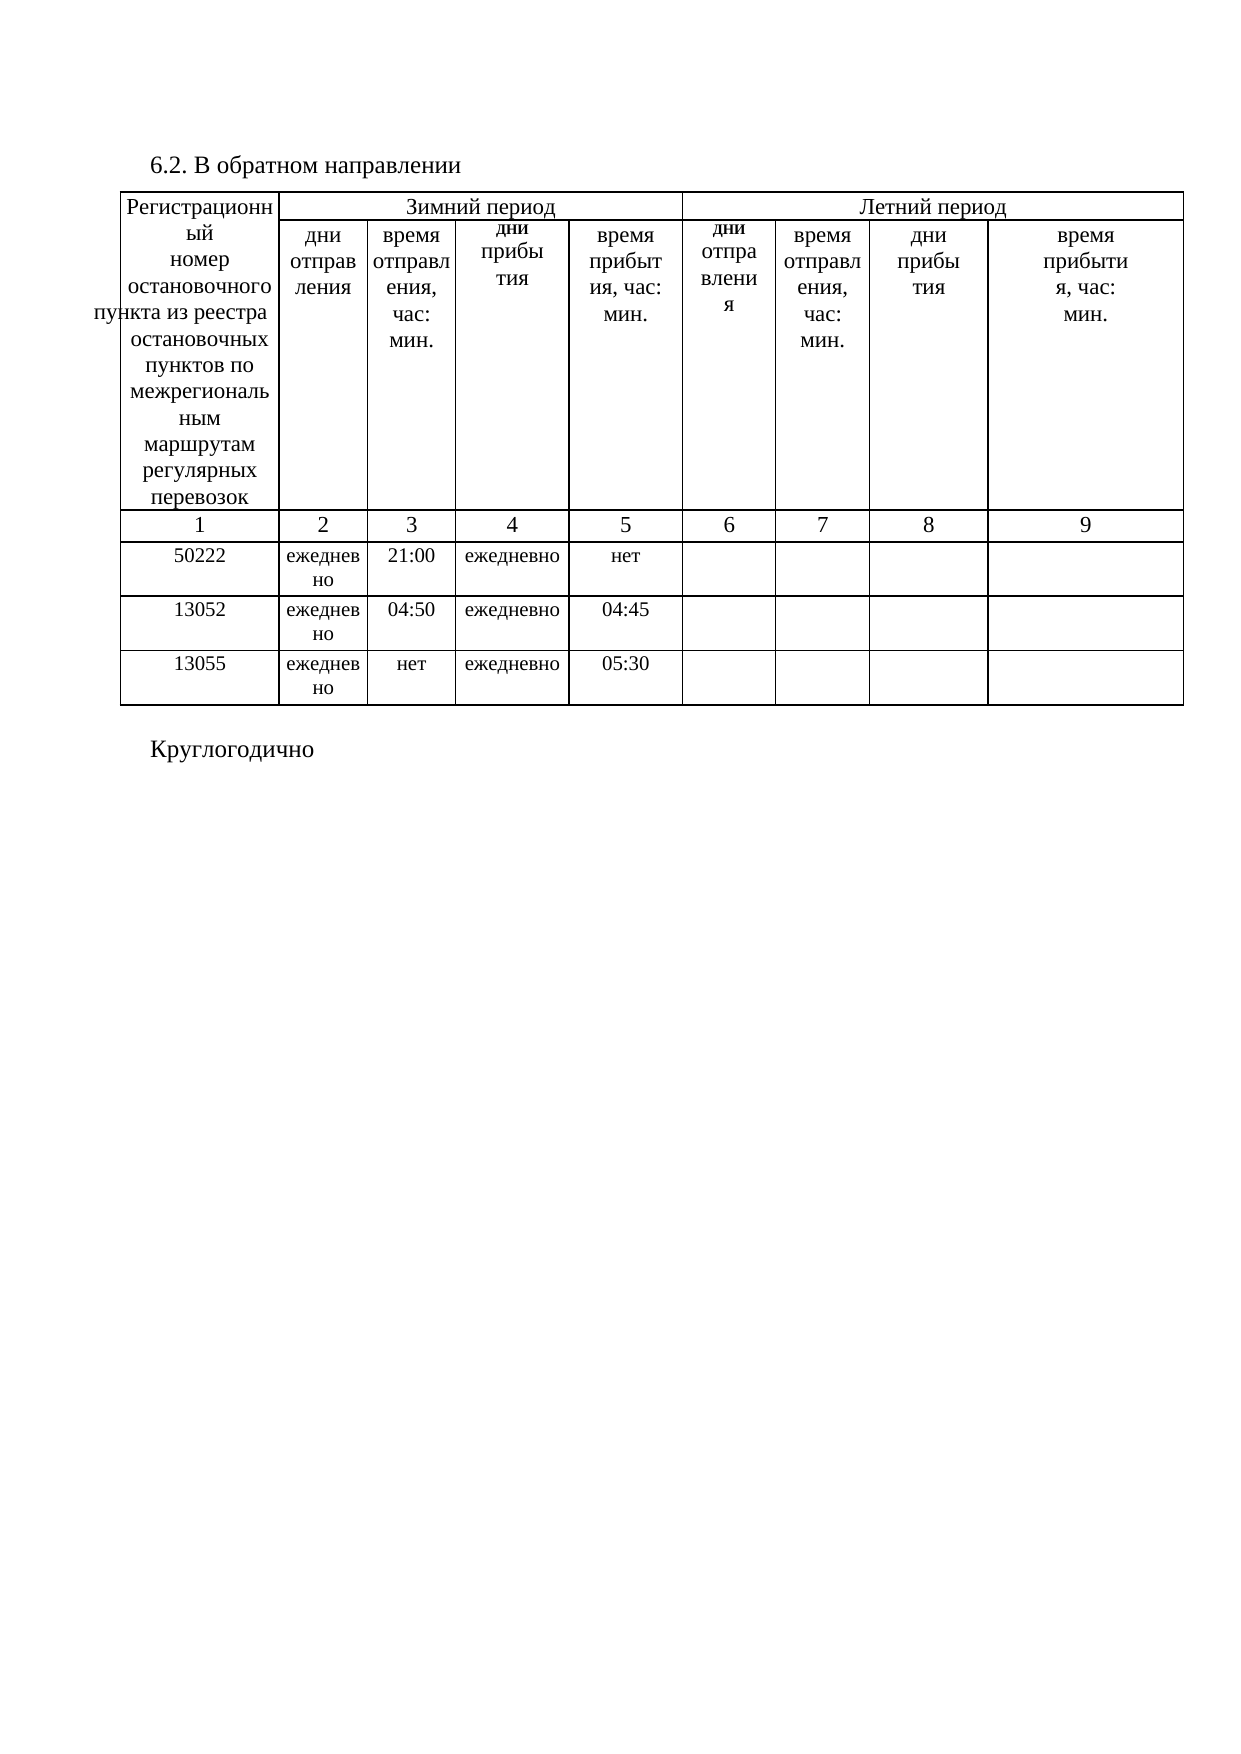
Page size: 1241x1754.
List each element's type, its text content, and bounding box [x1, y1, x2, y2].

table_cell 13055 [121, 651, 278, 704]
table_cell 4 [456, 511, 568, 541]
table_cell [776, 543, 869, 595]
table_cell ежедневно [456, 543, 568, 595]
table_cell [683, 543, 775, 595]
table_cell 2 [280, 511, 367, 541]
table_cell [989, 543, 1183, 595]
table_cell 04:45 [570, 597, 682, 650]
table_cell 05:30 [570, 651, 682, 704]
table_cell 21:00 [368, 543, 455, 595]
table_cell 13052 [121, 597, 278, 650]
table_cell время прибыт ия, час: мин. [570, 221, 682, 509]
table_cell 7 [776, 511, 869, 541]
table_cell [683, 651, 775, 704]
table_cell [776, 597, 869, 650]
table_cell ДНИ отпра влени я [683, 221, 775, 509]
table_cell ДНИ прибы тия [456, 221, 568, 509]
table_cell [683, 597, 775, 650]
table_cell 8 [870, 511, 987, 541]
table_cell 50222 [121, 543, 278, 595]
table_cell ежедневно [280, 543, 367, 595]
text Круглогодично [150, 734, 1090, 763]
table_cell ежедневно [280, 651, 367, 704]
table_cell нет [570, 543, 682, 595]
table_cell 1 [121, 511, 278, 541]
table_cell время прибыти я, час: мин. [989, 221, 1183, 509]
table_cell [870, 597, 987, 650]
table_cell [989, 597, 1183, 650]
table_cell дни отправ ления [280, 221, 367, 509]
table_cell [989, 651, 1183, 704]
table_cell ежедневно [456, 597, 568, 650]
table_cell дни прибы тия [870, 221, 987, 509]
table_cell [776, 651, 869, 704]
table_cell [870, 543, 987, 595]
table_header Летний период [683, 193, 1183, 219]
text 6.2. В обратном направлении [150, 150, 1090, 179]
table_cell 6 [683, 511, 775, 541]
table_cell время отправл ения, час: мин. [368, 221, 455, 509]
table_cell 04:50 [368, 597, 455, 650]
table_cell ежедневно [280, 597, 367, 650]
table_cell нет [368, 651, 455, 704]
table_cell ежедневно [456, 651, 568, 704]
table_cell 9 [989, 511, 1183, 541]
table_header Зимний период [280, 193, 682, 219]
table_cell 5 [570, 511, 682, 541]
table_cell 3 [368, 511, 455, 541]
table_cell время отправл ения, час: мин. [776, 221, 869, 509]
table_header Регистрационный номер остановочного пункта из реестра остановочных пунктов по межрегиональным маршрутам регулярных перевозок [121, 193, 278, 509]
table_cell [870, 651, 987, 704]
